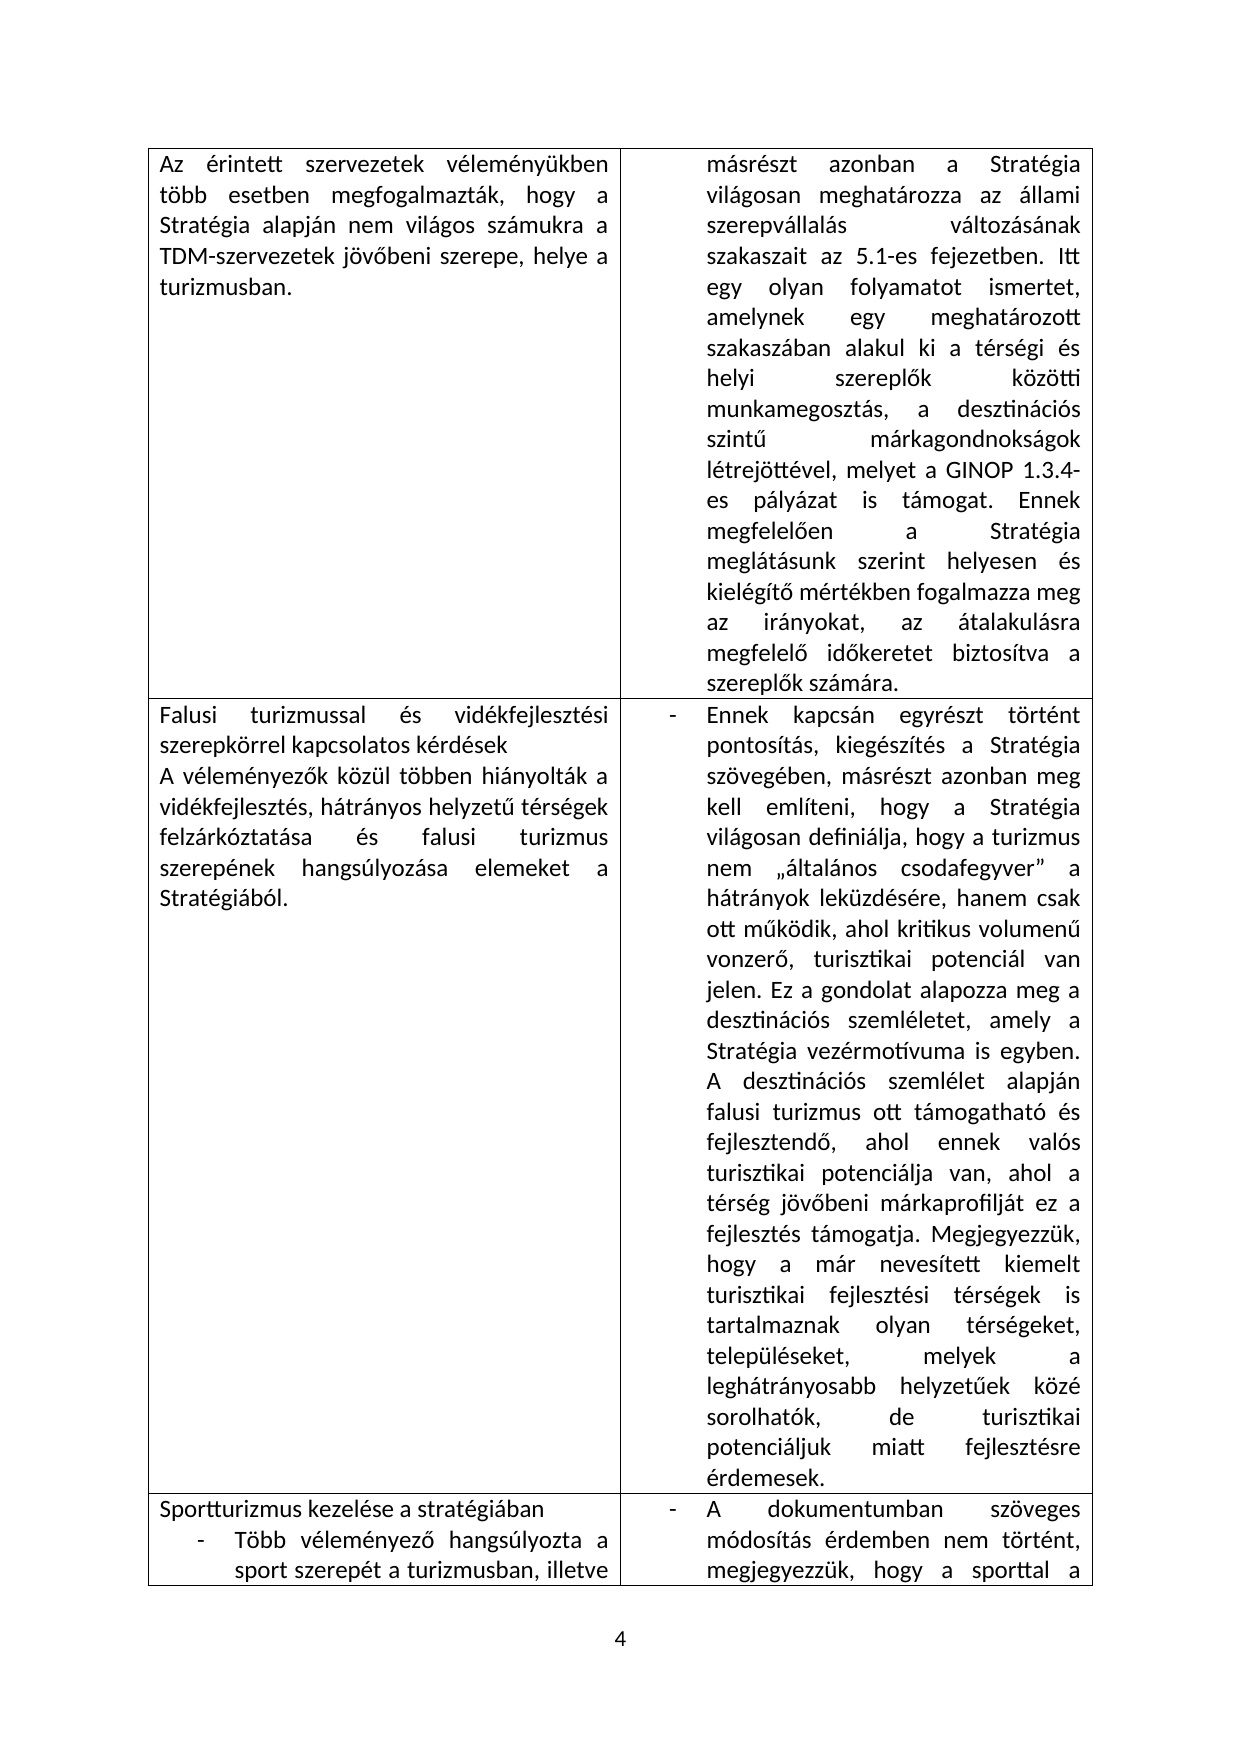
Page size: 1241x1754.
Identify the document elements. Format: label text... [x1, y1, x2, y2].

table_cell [149, 1494, 620, 1585]
table_cell Ennek kapcsán egyrészt történt pontosítás, kiegészítés a Stratégia szövegében, másrészt azonban meg kell említeni, hogy a Stratégia világosan definiálja, hogy a turizmus nem „általános csodafegyver” a hátrányok leküzdésére, hanem csak ott működik, ahol kritikus volumenű vonzerő, turisztikai potenciál van jelen. Ez a gondolat alapozza meg a desztinációs szemléletet, amely a Stratégia vezérmotívuma is egyben. A desztinációs szemlélet alapján falusi turizmus ott támogatható és fejlesztendő, ahol ennek valós turisztikai potenciálja van, ahol a térség jövőbeni márkaprofilját ez a fejlesztés támogatja. Megjegyezzük, hogy a már nevesített kiemelt turisztikai fejlesztési térségek is tartalmaznak olyan térségeket, településeket, melyek a leghátrányosabb helyzetűek közé sorolhatók, de turisztikai potenciáljuk miatt fejlesztésre érdemesek. [621, 699, 1092, 1493]
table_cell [621, 149, 1092, 698]
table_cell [621, 1494, 1092, 1585]
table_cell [149, 149, 620, 698]
table_cell Falusi turizmussal és vidékfejlesztési szerepkörrel kapcsolatos kérdések A véleményezők közül többen hiányolták a vidékfejlesztés, hátrányos helyzetű térségek felzárkóztatása és falusi turizmus szerepének hangsúlyozása elemeket a Stratégiából. [149, 699, 620, 1493]
